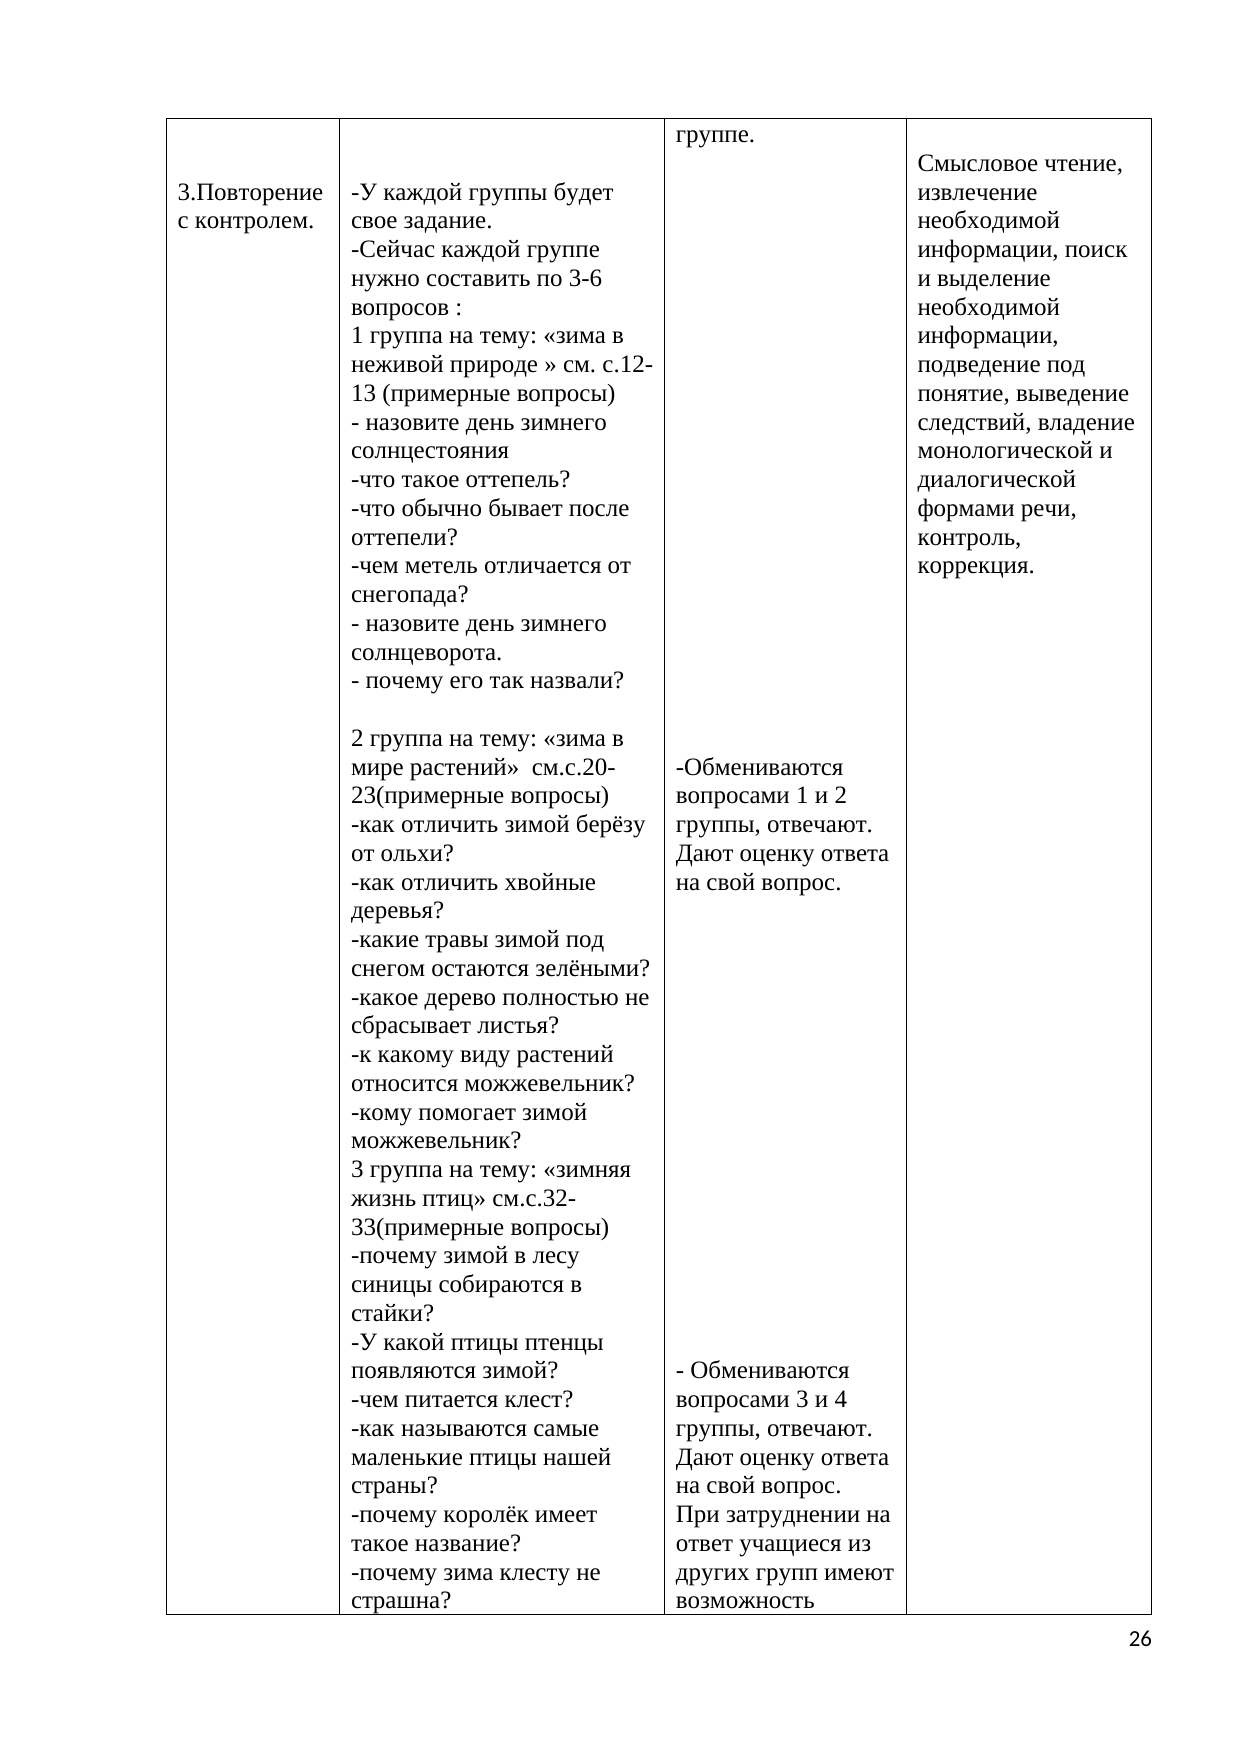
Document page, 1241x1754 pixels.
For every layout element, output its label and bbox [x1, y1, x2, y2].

table_cell [665, 119, 906, 1614]
table_cell [167, 119, 339, 1614]
table_cell [907, 119, 1151, 1614]
table_cell [340, 119, 664, 1614]
